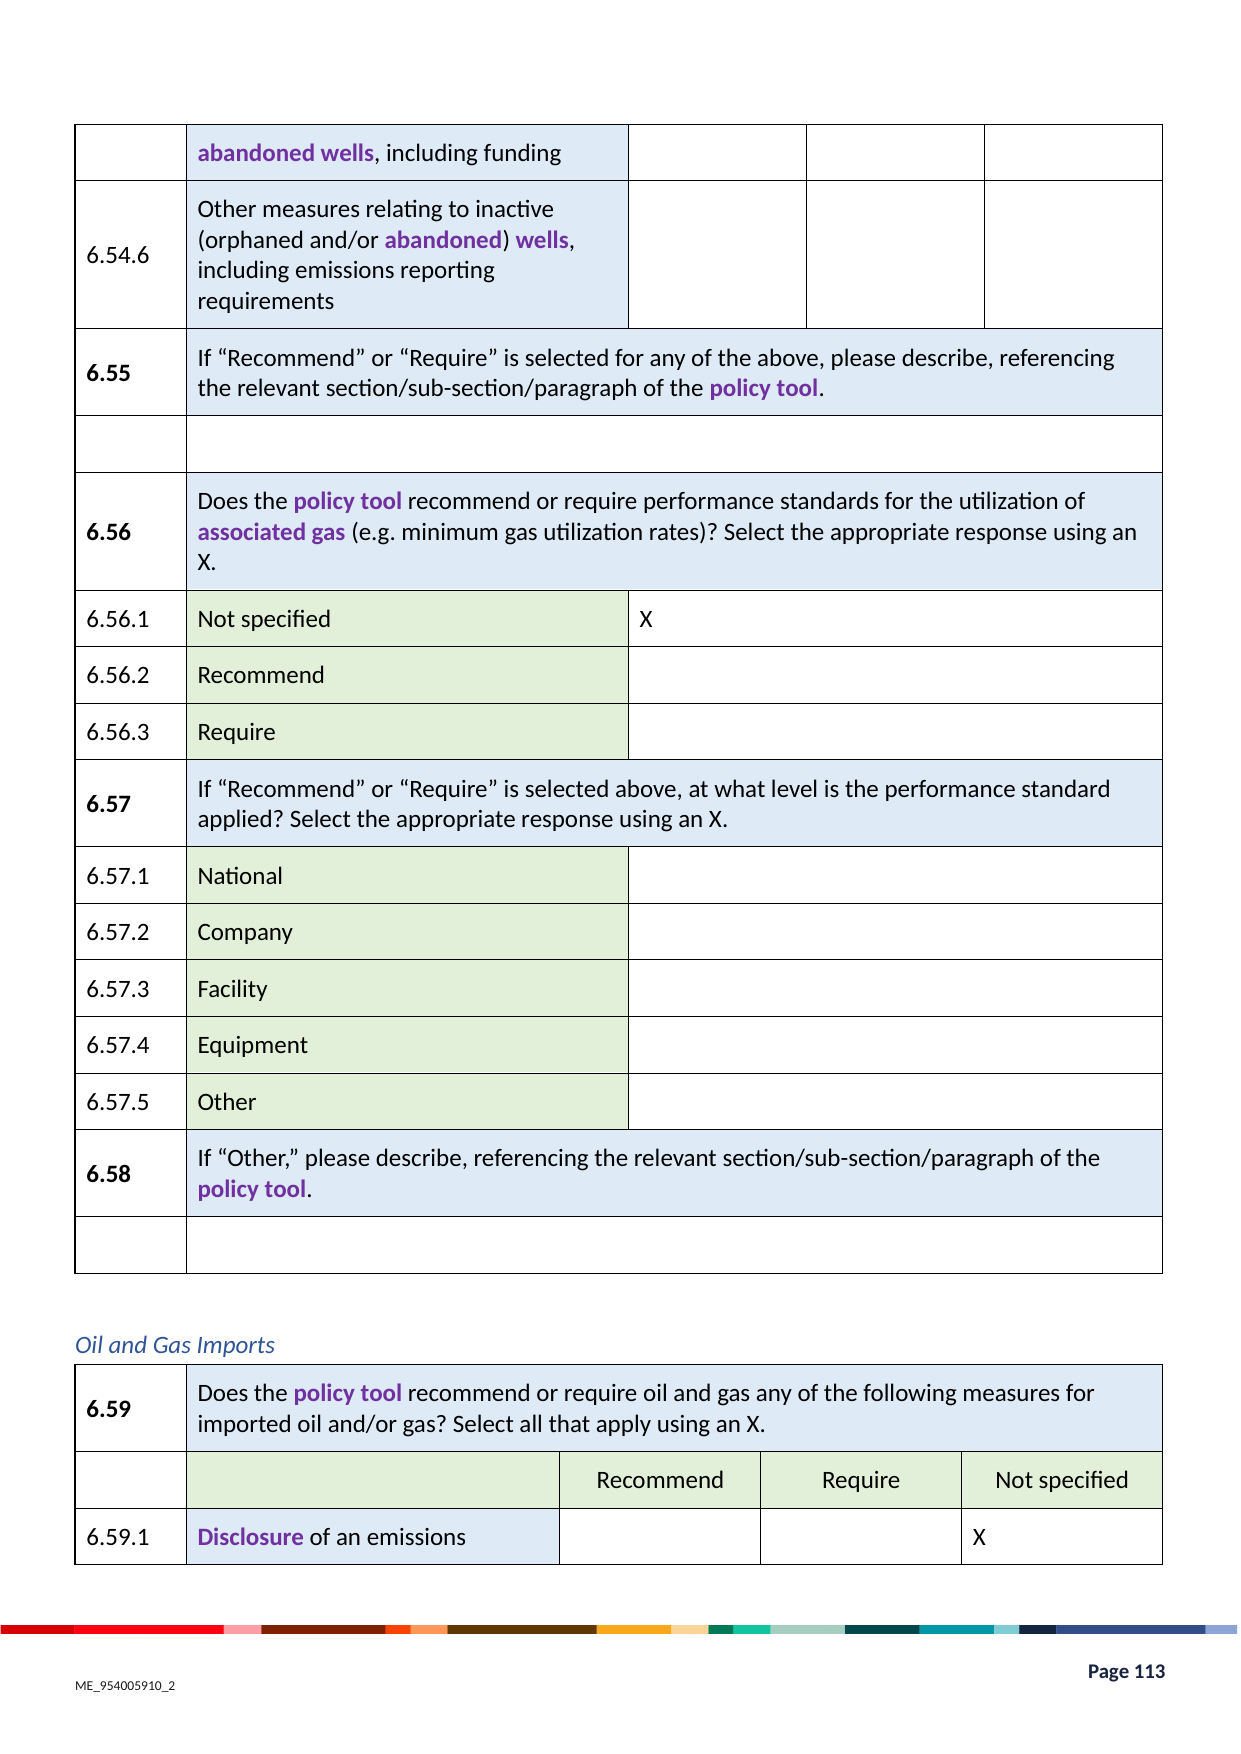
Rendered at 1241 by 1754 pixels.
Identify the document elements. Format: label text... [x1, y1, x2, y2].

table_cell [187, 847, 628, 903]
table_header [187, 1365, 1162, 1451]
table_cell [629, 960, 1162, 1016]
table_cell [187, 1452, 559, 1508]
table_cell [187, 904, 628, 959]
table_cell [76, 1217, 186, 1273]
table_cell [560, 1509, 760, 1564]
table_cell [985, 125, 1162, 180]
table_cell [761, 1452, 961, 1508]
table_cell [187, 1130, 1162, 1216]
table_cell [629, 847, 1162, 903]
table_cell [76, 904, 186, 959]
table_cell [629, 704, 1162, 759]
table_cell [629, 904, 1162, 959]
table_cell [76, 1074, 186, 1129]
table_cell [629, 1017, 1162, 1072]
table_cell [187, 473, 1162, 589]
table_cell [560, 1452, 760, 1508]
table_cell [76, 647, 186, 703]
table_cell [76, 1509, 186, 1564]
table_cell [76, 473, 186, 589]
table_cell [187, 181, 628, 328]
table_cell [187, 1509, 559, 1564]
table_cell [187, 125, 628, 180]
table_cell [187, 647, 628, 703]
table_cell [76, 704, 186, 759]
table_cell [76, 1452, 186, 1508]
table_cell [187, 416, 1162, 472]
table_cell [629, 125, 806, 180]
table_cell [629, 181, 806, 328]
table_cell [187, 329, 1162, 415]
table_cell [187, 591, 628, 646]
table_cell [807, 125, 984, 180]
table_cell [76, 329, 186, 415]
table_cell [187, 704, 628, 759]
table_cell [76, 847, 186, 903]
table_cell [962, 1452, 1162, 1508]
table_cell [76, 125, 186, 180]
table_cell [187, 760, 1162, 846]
picture [0, 1625, 1236, 1634]
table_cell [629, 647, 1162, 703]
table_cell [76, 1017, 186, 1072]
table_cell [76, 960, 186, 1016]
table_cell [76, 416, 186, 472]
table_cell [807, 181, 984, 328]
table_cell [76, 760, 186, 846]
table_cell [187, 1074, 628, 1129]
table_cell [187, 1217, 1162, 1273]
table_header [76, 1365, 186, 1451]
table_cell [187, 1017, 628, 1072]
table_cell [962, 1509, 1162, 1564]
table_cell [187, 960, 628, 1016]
subtitle Oil and Gas Imports [75, 1329, 1165, 1360]
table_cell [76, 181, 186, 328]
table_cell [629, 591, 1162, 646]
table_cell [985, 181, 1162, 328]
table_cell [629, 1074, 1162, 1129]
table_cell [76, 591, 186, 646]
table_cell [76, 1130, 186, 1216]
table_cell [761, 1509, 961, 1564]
